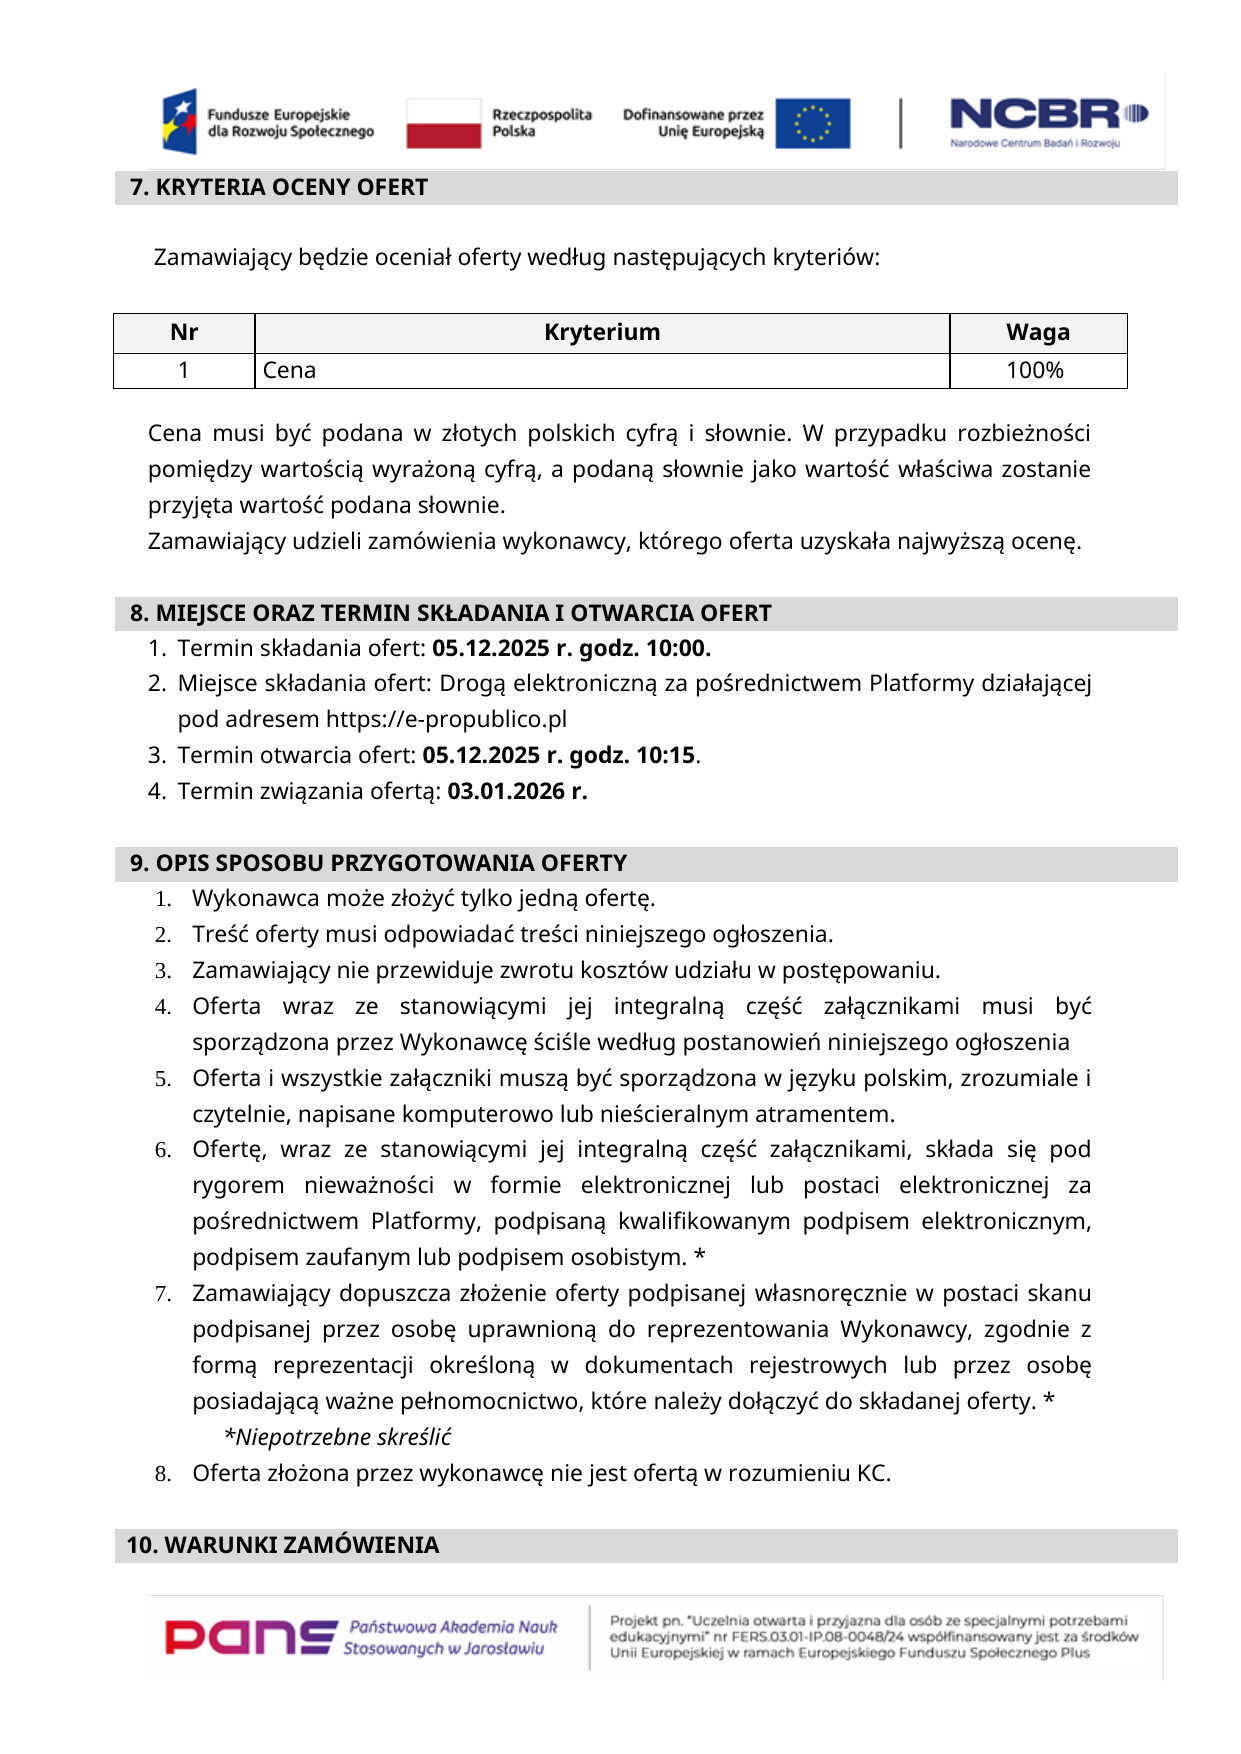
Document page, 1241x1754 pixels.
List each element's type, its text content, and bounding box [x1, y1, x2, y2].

list Oferta złożona przez wykonawcę nie jest ofertą w rozumieniu KC. [154, 1457, 1093, 1488]
list Termin otwarcia ofert: 05.12.2025 r. godz. 10:15. [148, 739, 1093, 771]
table_cell Cena [256, 354, 949, 388]
list Ofertę, wraz ze stanowiącymi jej integralną część załącznikami, składa się pod rygorem nieważności w formie elektronicznej lub postaci elektronicznej za pośrednictwem Platformy, podpisaną kwalifikowanym podpisem elektronicznym, podpisem zaufanym lub podpisem osobistym. * [154, 1133, 1093, 1272]
table_header Kryterium [256, 314, 949, 352]
table_header 10. WARUNKI ZAMÓWIENIA [115, 1529, 1178, 1563]
list Miejsce składania ofert: Drogą elektroniczną za pośrednictwem Platformy działającej pod adresem https://e-propublico.pl [148, 667, 1093, 734]
table_cell 100% [951, 354, 1127, 388]
table_header 9. OPIS SPOSOBU PRZYGOTOWANIA OFERTY [115, 847, 1178, 882]
list Zamawiający nie przewiduje zwrotu kosztów udziału w postępowaniu. [154, 954, 1093, 985]
table_header 7. KRYTERIA OCENY OFERT [115, 171, 1178, 205]
table_header Waga [951, 314, 1127, 352]
table_header Nr [114, 314, 254, 352]
list Zamawiający dopuszcza złożenie oferty podpisanej własnoręcznie w postaci skanu podpisanej przez osobę uprawnioną do reprezentowania Wykonawcy, zgodnie z formą reprezentacji określoną w dokumentach rejestrowych lub przez osobę posiadającą ważne pełnomocnictwo, które należy dołączyć do składanej oferty. * [154, 1277, 1093, 1416]
table_header 8. MIEJSCE ORAZ TERMIN SKŁADANIA I OTWARCIA OFERT [115, 597, 1178, 631]
list Treść oferty musi odpowiadać treści niniejszego ogłoszenia. [154, 918, 1093, 949]
list Oferta wraz ze stanowiącymi jej integralną część załącznikami musi być sporządzona przez Wykonawcę ściśle według postanowień niniejszego ogłoszenia [154, 990, 1093, 1057]
picture [147, 1594, 1165, 1681]
text Zamawiający udzieli zamówienia wykonawcy, którego oferta uzyskała najwyższą ocenę. [148, 525, 1093, 556]
list Wykonawca może złożyć tylko jedną ofertę. [155, 882, 1093, 913]
list Termin związania ofertą: 03.01.2026 r. [148, 775, 1093, 806]
text Zamawiający będzie oceniał oferty według następujących kryteriów: [148, 241, 1093, 273]
text Cena musi być podana w złotych polskich cyfrą i słownie. W przypadku rozbieżności pomiędzy wartością wyrażoną cyfrą, a podaną słownie jako wartość właściwa zostanie przyjęta wartość podana słownie. [148, 417, 1093, 520]
picture [147, 73, 1167, 171]
table_cell 1 [114, 354, 254, 388]
list Oferta i wszystkie załączniki muszą być sporządzona w języku polskim, zrozumiale i czytelnie, napisane komputerowo lub nieścieralnym atramentem. [154, 1062, 1093, 1129]
list *Niepotrzebne skreślić [223, 1421, 1093, 1452]
list Termin składania ofert: 05.12.2025 r. godz. 10:00. [148, 631, 1093, 663]
